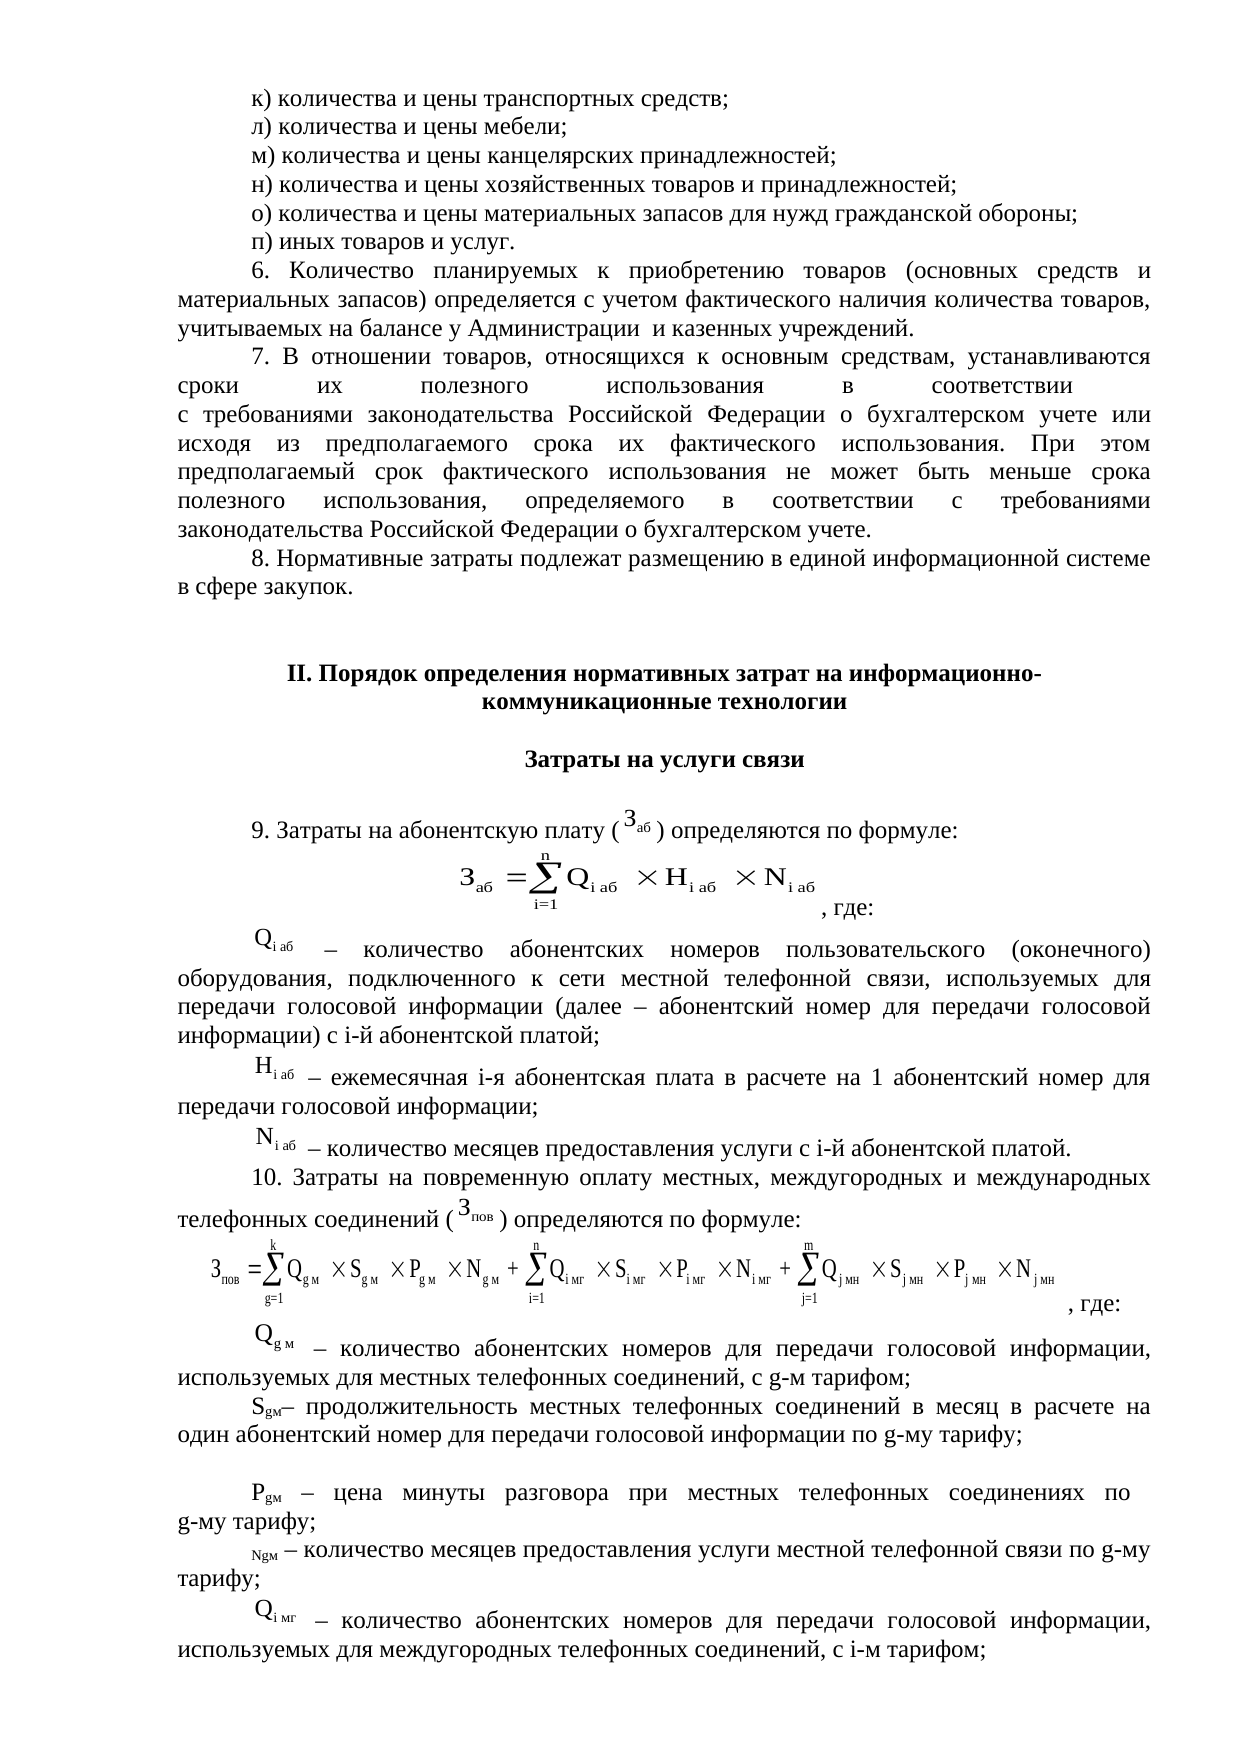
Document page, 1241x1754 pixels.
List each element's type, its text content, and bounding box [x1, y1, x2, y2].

text л) количества и цены мебели; [177, 111, 1152, 140]
text 10. Затраты на повременную оплату местных, междугородных и международных телефонных соединений () определяются по формуле: [177, 1162, 1152, 1233]
text н) количества и цены хозяйственных товаров и принадлежностей; [177, 169, 1152, 198]
text – количество месяцев предоставления услуги с i-й абонентской платой. [177, 1120, 1152, 1162]
text – количество абонентских номеров для передачи голосовой информации, используемых для местных телефонных соединений, с g-м тарифом; [177, 1316, 1152, 1391]
text – количество абонентских номеров для передачи голосовой информации, используемых для междугородных телефонных соединений, с i-м тарифом; [177, 1592, 1152, 1663]
text о) количества и цены материальных запасов для нужд гражданской обороны; [177, 198, 1152, 226]
text Ngм – количество месяцев предоставления услуги местной телефонной связи по g-му тарифу; [177, 1534, 1152, 1592]
text Затраты на услуги связи [177, 744, 1152, 773]
list 9. Затраты на абонентскую плату () определяются по формуле: [251, 801, 1152, 843]
text 8. Нормативные затраты подлежат размещению в единой информационной системе в сфере закупок. [177, 543, 1152, 600]
text м) количества и цены канцелярских принадлежностей; [177, 140, 1152, 169]
text – ежемесячная i-я абонентская плата в расчете на 1 абонентский номер для передачи голосовой информации; [177, 1049, 1152, 1120]
text , где: [177, 1233, 1152, 1316]
text п) иных товаров и услуг. [177, 226, 1152, 255]
text 7. В отношении товаров, относящихся к основным средствам, устанавливаются сроки их полезного использования в соответствии с требованиями законодательства Российской Федерации о бухгалтерском учете или исходя из предполагаемого срока их фактического использования. При этом предполагаемый срок фактического использования не может быть меньше срока полезного использования, определяемого в соответствии с требованиями законодательства Российской Федерации о бухгалтерском учете. [177, 341, 1152, 543]
text 6. Количество планируемых к приобретению товаров (основных средств и материальных запасов) определяется с учетом фактического наличия количества товаров, учитываемых на балансе у Администрации и казенных учреждений. [177, 255, 1152, 341]
text , где: [177, 843, 1152, 921]
text II. Порядок определения нормативных затрат на информационно-коммуникационные технологии [177, 658, 1152, 715]
text Рgм – цена минуты разговора при местных телефонных соединениях по g-му тарифу; [177, 1477, 1152, 1534]
text Sgм– продолжительность местных телефонных соединений в месяц в расчете на один абонентский номер для передачи голосовой информации по g-му тарифу; [177, 1391, 1152, 1448]
text – количество абонентских номеров пользовательского (оконечного) оборудования, подключенного к сети местной телефонной связи, используемых для передачи голосовой информации (далее – абонентский номер для передачи голосовой информации) с i-й абонентской платой; [177, 921, 1152, 1049]
text к) количества и цены транспортных средств; [177, 83, 1152, 111]
